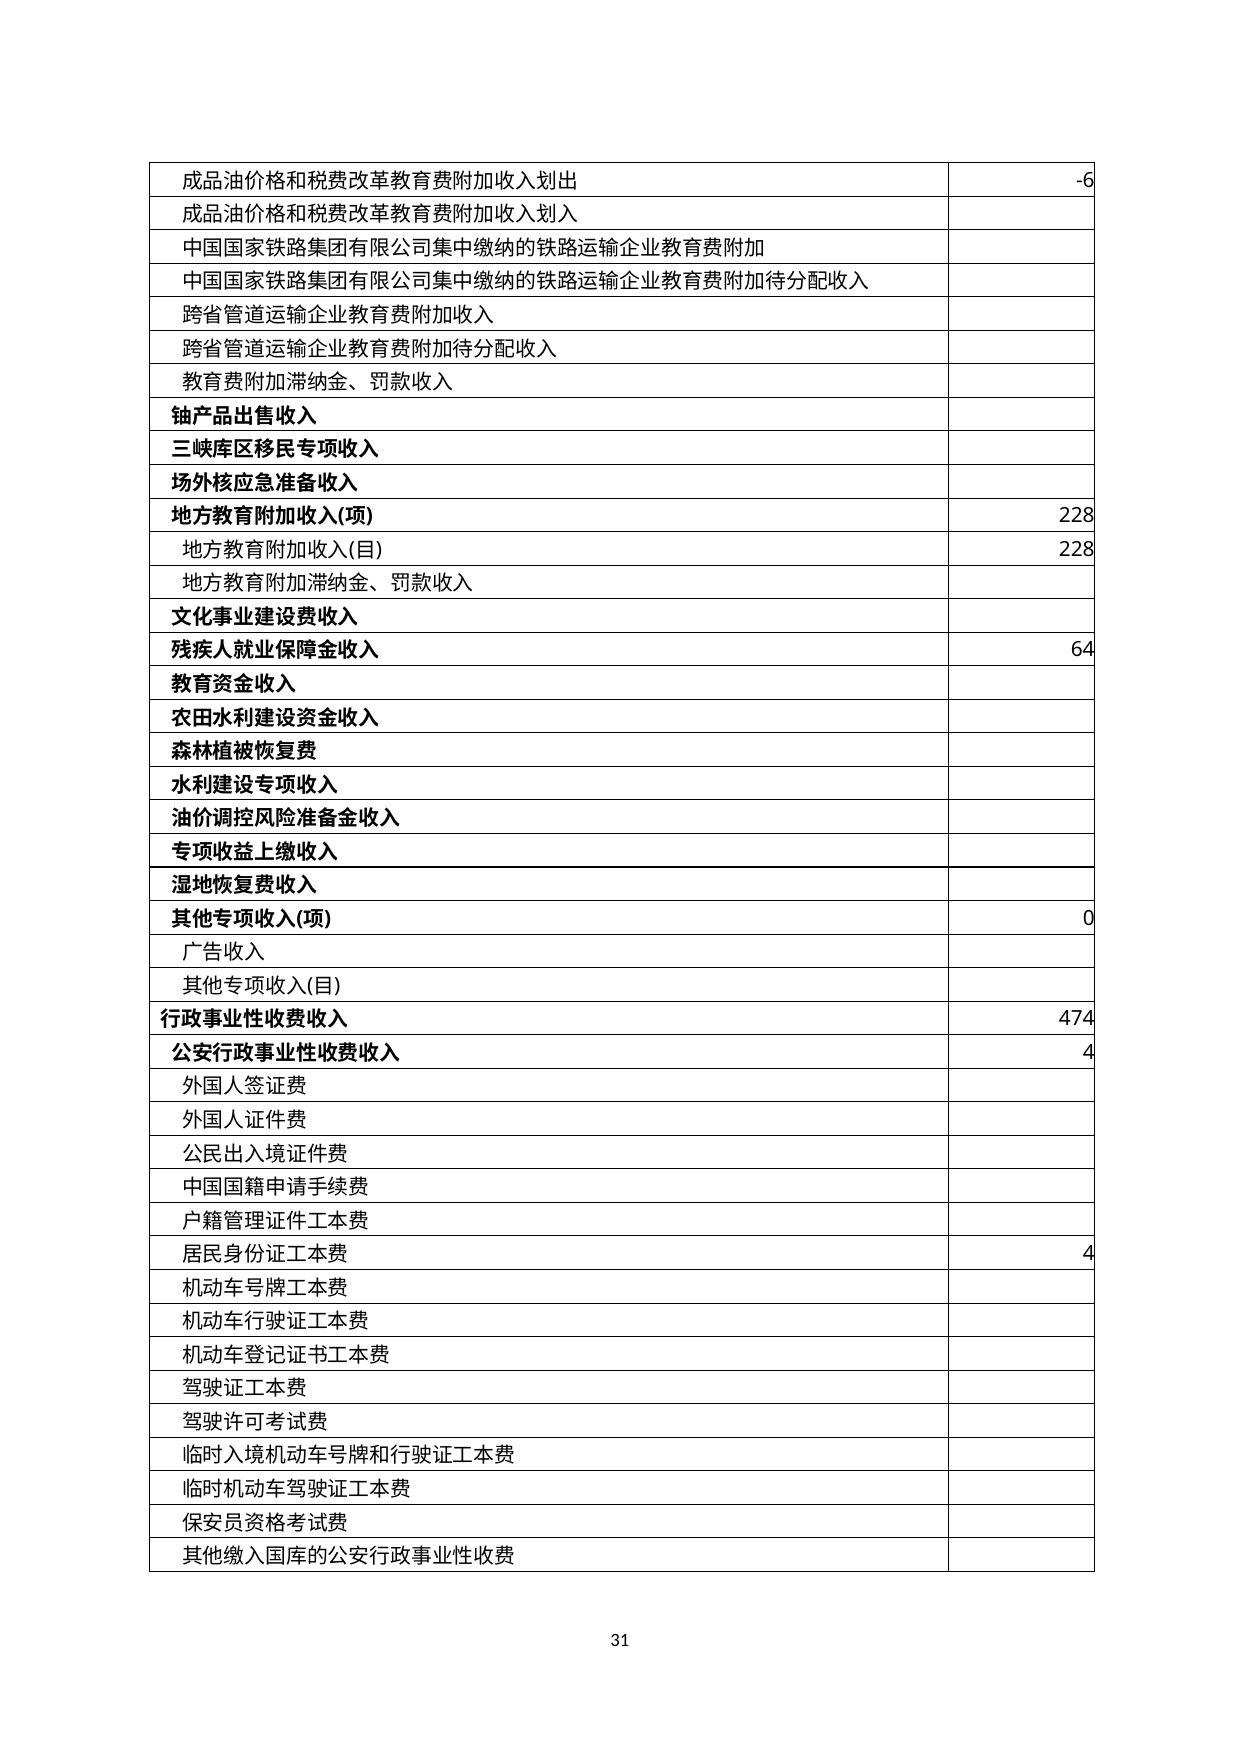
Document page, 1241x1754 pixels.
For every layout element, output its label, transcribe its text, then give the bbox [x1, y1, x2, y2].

table_cell [949, 364, 1094, 397]
table_cell 残疾人就业保障金收入 [150, 633, 948, 665]
table_cell [949, 197, 1094, 229]
table_cell [949, 968, 1094, 1001]
table_cell [949, 1270, 1094, 1302]
table_cell [949, 1169, 1094, 1202]
table_cell 228 [949, 499, 1094, 531]
table_cell 油价调控风险准备金收入 [150, 800, 948, 833]
table_cell [949, 331, 1094, 363]
table_cell 64 [949, 633, 1094, 665]
table_cell 跨省管道运输企业教育费附加待分配收入 [150, 331, 948, 363]
table_cell 机动车号牌工本费 [150, 1270, 948, 1302]
table_cell 其他专项收入(目) [150, 968, 948, 1001]
table_cell [949, 1471, 1094, 1504]
table_cell 场外核应急准备收入 [150, 465, 948, 497]
table_cell [949, 700, 1094, 732]
table_cell [949, 733, 1094, 766]
table_cell [949, 868, 1094, 900]
table_cell 中国国籍申请手续费 [150, 1169, 948, 1202]
table_cell 临时机动车驾驶证工本费 [150, 1471, 948, 1504]
table_cell [949, 297, 1094, 330]
table_cell [949, 1136, 1094, 1168]
table_cell 机动车行驶证工本费 [150, 1304, 948, 1336]
table_cell 驾驶许可考试费 [150, 1404, 948, 1437]
table_cell [949, 1538, 1094, 1571]
table_cell 228 [949, 532, 1094, 564]
table_cell [949, 800, 1094, 833]
table_cell [949, 1069, 1094, 1101]
table_cell 其他专项收入(项) [150, 901, 948, 933]
table_cell -6 [949, 163, 1094, 196]
table_cell [949, 666, 1094, 699]
table_cell [949, 935, 1094, 967]
table_cell 文化事业建设费收入 [150, 599, 948, 632]
table_cell [949, 767, 1094, 799]
table_cell 公民出入境证件费 [150, 1136, 948, 1168]
table_cell 户籍管理证件工本费 [150, 1203, 948, 1235]
table_cell [949, 599, 1094, 632]
table_cell 其他缴入国库的公安行政事业性收费 [150, 1538, 948, 1571]
table_cell 4 [949, 1035, 1094, 1068]
table_cell 森林植被恢复费 [150, 733, 948, 766]
table_cell [949, 264, 1094, 296]
table_cell [949, 1438, 1094, 1470]
table_cell [949, 1203, 1094, 1235]
table_cell 铀产品出售收入 [150, 398, 948, 430]
table_cell [949, 465, 1094, 497]
table_cell 地方教育附加滞纳金、罚款收入 [150, 566, 948, 598]
table_cell 农田水利建设资金收入 [150, 700, 948, 732]
table_cell 外国人签证费 [150, 1069, 948, 1101]
table_cell 中国国家铁路集团有限公司集中缴纳的铁路运输企业教育费附加待分配收入 [150, 264, 948, 296]
table_cell 公安行政事业性收费收入 [150, 1035, 948, 1068]
table_cell [949, 1505, 1094, 1537]
table_cell 行政事业性收费收入 [150, 1002, 948, 1034]
table_cell 机动车登记证书工本费 [150, 1337, 948, 1369]
table_cell 474 [949, 1002, 1094, 1034]
table_cell [949, 398, 1094, 430]
table_cell 外国人证件费 [150, 1102, 948, 1135]
table_cell 三峡库区移民专项收入 [150, 431, 948, 464]
table_cell [949, 230, 1094, 263]
table_cell [949, 1102, 1094, 1135]
table_cell 成品油价格和税费改革教育费附加收入划出 [150, 163, 948, 196]
table_cell 地方教育附加收入(项) [150, 499, 948, 531]
table_cell 地方教育附加收入(目) [150, 532, 948, 564]
table_cell 成品油价格和税费改革教育费附加收入划入 [150, 197, 948, 229]
table_cell [949, 1371, 1094, 1403]
table_cell 居民身份证工本费 [150, 1236, 948, 1269]
table_cell 专项收益上缴收入 [150, 834, 948, 866]
table_cell 中国国家铁路集团有限公司集中缴纳的铁路运输企业教育费附加 [150, 230, 948, 263]
table_cell [949, 1337, 1094, 1369]
table_cell 跨省管道运输企业教育费附加收入 [150, 297, 948, 330]
table_cell 教育费附加滞纳金、罚款收入 [150, 364, 948, 397]
table_cell 4 [949, 1236, 1094, 1269]
table_cell [949, 1304, 1094, 1336]
table_cell 教育资金收入 [150, 666, 948, 699]
table_cell 广告收入 [150, 935, 948, 967]
table_cell [949, 566, 1094, 598]
table_cell 保安员资格考试费 [150, 1505, 948, 1537]
table_cell 水利建设专项收入 [150, 767, 948, 799]
table_cell 0 [949, 901, 1094, 933]
table_cell 临时入境机动车号牌和行驶证工本费 [150, 1438, 948, 1470]
table_cell [949, 1404, 1094, 1437]
table_cell 湿地恢复费收入 [150, 868, 948, 900]
table_cell [949, 834, 1094, 866]
table_cell 驾驶证工本费 [150, 1371, 948, 1403]
table_cell [949, 431, 1094, 464]
